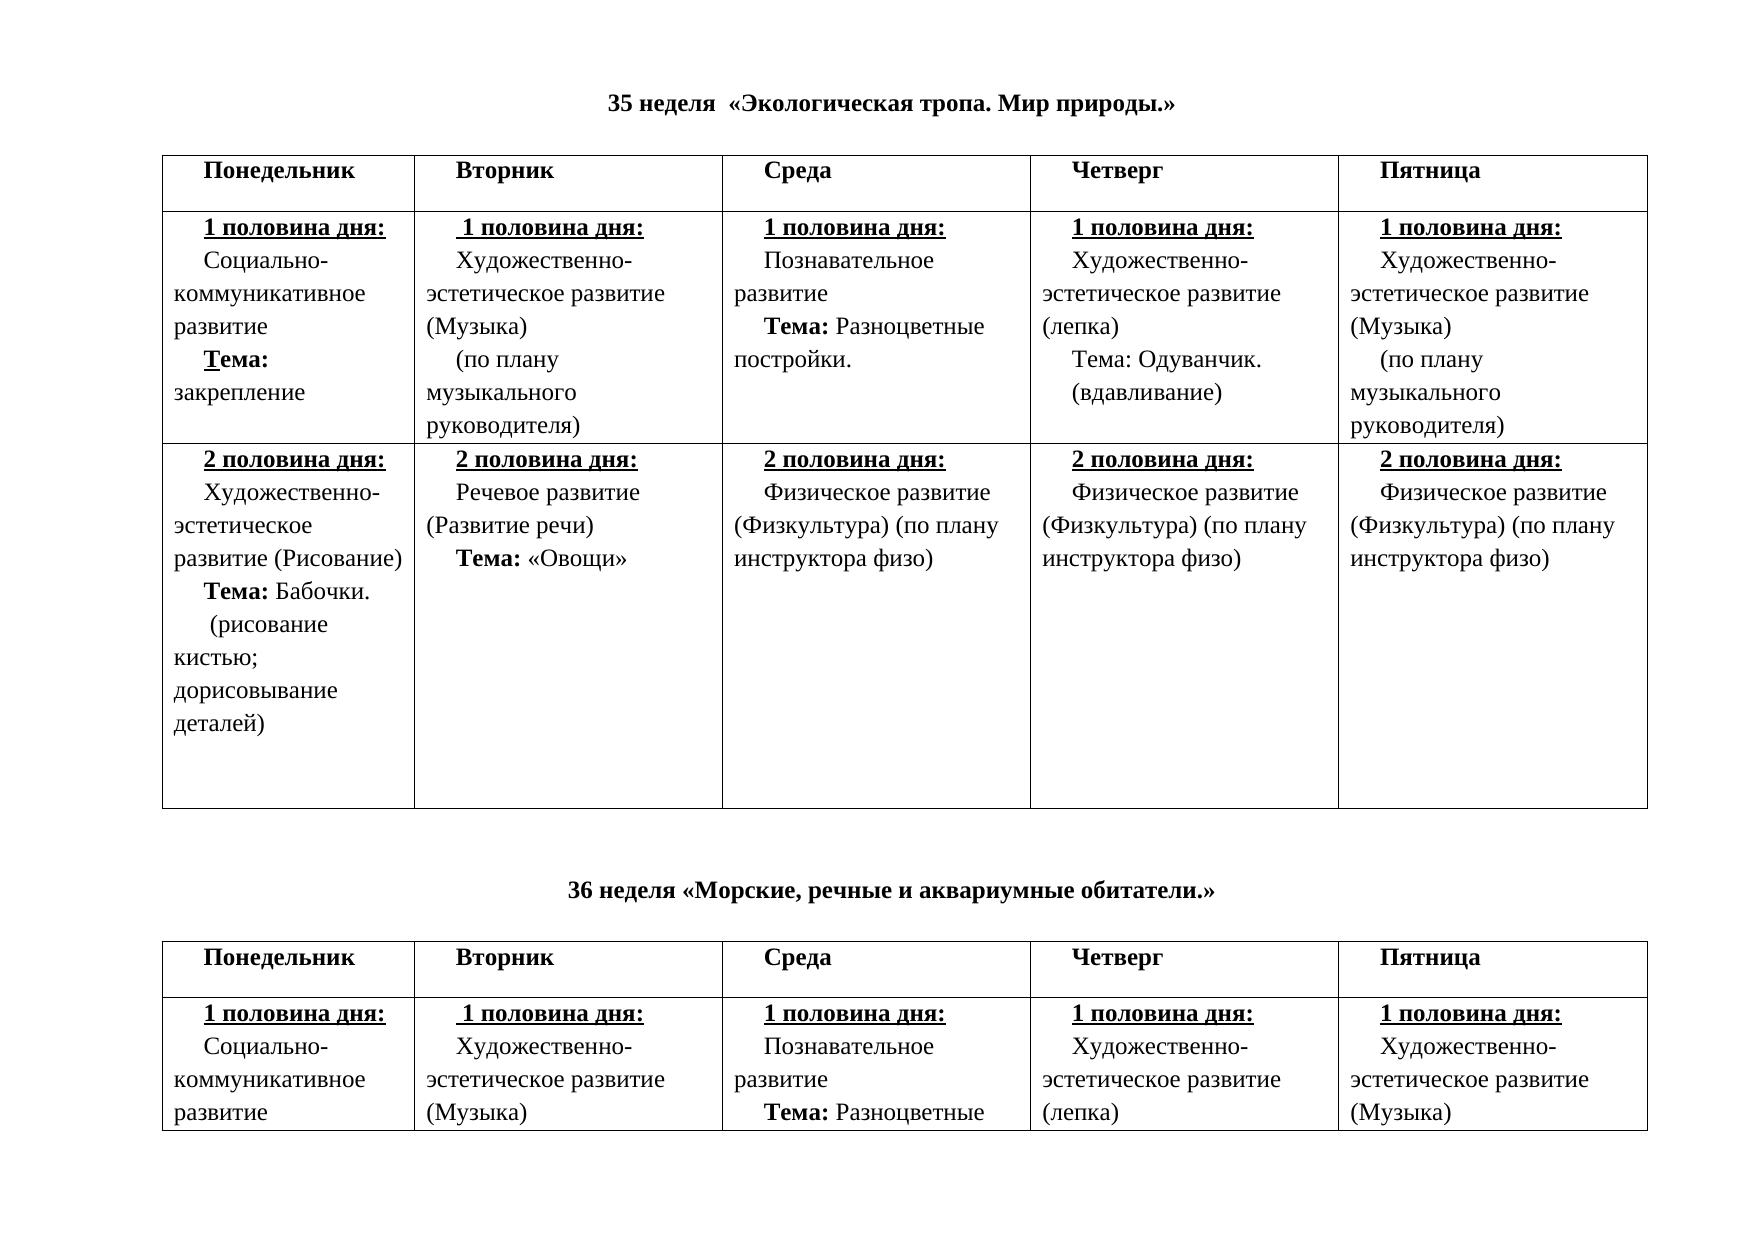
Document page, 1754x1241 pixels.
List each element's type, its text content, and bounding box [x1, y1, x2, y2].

table_header Пятница [1339, 942, 1647, 997]
table_header Четверг [1031, 942, 1338, 997]
table_cell 2 половина дня: Речевое развитие (Развитие речи) Тема: «Овощи» [415, 444, 722, 808]
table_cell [1031, 998, 1338, 1130]
table_header Вторник [415, 156, 722, 211]
table_cell 1 половина дня: Художественно-эстетическое развитие (лепка) Тема: Одуванчик. (вдавливание) [1031, 212, 1338, 443]
table_header Вторник [415, 942, 722, 997]
table_cell 1 половина дня: Социально-коммуникативное развитие Тема: закрепление [163, 212, 414, 443]
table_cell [415, 998, 722, 1130]
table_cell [1339, 998, 1647, 1130]
table_cell 1 половина дня: Художественно-эстетическое развитие (Музыка) (по плану музыкального руководителя) [415, 212, 722, 443]
table_header Пятница [1339, 156, 1647, 211]
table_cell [723, 998, 1030, 1130]
table_cell 2 половина дня: Физическое развитие (Физкультура) (по плану инструктора физо) [1339, 444, 1647, 808]
table_cell 2 половина дня: Физическое развитие (Физкультура) (по плану инструктора физо) [723, 444, 1030, 808]
table_cell 1 половина дня: Художественно-эстетическое развитие (Музыка) (по плану музыкального руководителя) [1339, 212, 1647, 443]
table_cell 1 половина дня: Познавательное развитие Тема: Разноцветные постройки. [723, 212, 1030, 443]
text 35 неделя «Экологическая тропа. Мир природы.» [118, 88, 1636, 117]
table_header Среда [723, 156, 1030, 211]
table_cell 2 половина дня: Физическое развитие (Физкультура) (по плану инструктора физо) [1031, 444, 1338, 808]
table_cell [163, 998, 414, 1130]
table_header Понедельник [163, 942, 414, 997]
table_cell 2 половина дня: Художественно-эстетическое развитие (Рисование) Тема: Бабочки. (рисование кистью; дорисовывание деталей) [163, 444, 414, 808]
table_header Понедельник [163, 156, 414, 211]
text 36 неделя «Морские, речные и аквариумные обитатели.» [118, 875, 1636, 903]
table_header Среда [723, 942, 1030, 997]
table_header Четверг [1031, 156, 1338, 211]
